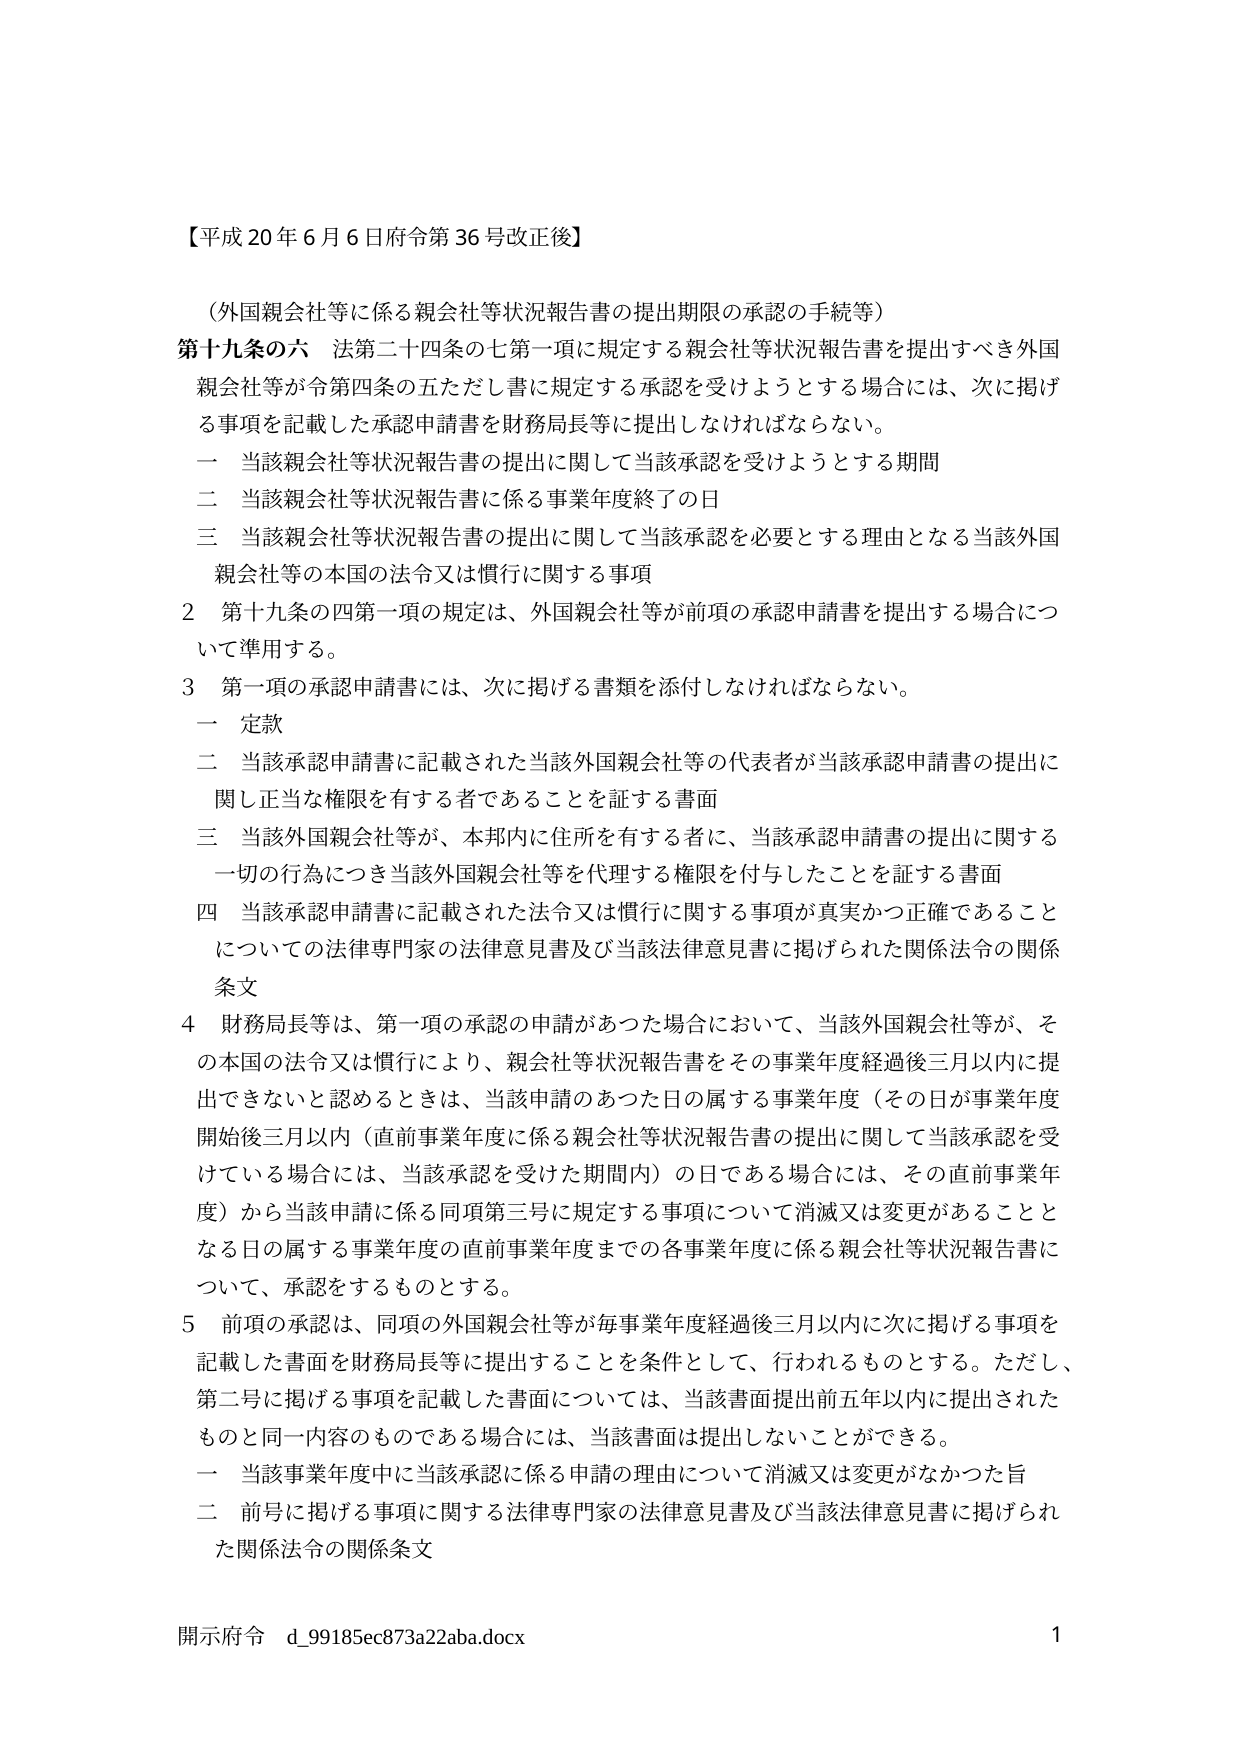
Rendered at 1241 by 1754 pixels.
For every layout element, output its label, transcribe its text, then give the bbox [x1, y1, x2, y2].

text 【平成20年6月6日府令第36号改正後】 [177, 217, 1063, 254]
text 三 当該親会社等状況報告書の提出に関して当該承認を必要とする理由となる当該外国親会社等の本国の法令又は慣行に関する事項 [196, 517, 1063, 592]
text 第十九条の六 法第二十四条の七第一項に規定する親会社等状況報告書を提出すべき外国親会社等が令第四条の五ただし書に規定する承認を受けようとする場合には、次に掲げる事項を記載した承認申請書を財務局長等に提出しなければならない。 [177, 329, 1063, 442]
text 二 当該承認申請書に記載された当該外国親会社等の代表者が当該承認申請書の提出に関し正当な権限を有する者であることを証する書面 [196, 742, 1063, 817]
text 一 当該事業年度中に当該承認に係る申請の理由について消滅又は変更がなかつた旨 [196, 1454, 1063, 1492]
text ５ 前項の承認は、同項の外国親会社等が毎事業年度経過後三月以内に次に掲げる事項を記載した書面を財務局長等に提出することを条件として、行われるものとする。ただし、第二号に掲げる事項を記載した書面については、当該書面提出前五年以内に提出されたものと同一内容のものである場合には、当該書面は提出しないことができる。 [177, 1304, 1063, 1454]
text 四 当該承認申請書に記載された法令又は慣行に関する事項が真実かつ正確であることについての法律専門家の法律意見書及び当該法律意見書に掲げられた関係法令の関係条文 [196, 892, 1063, 1004]
text 三 当該外国親会社等が、本邦内に住所を有する者に、当該承認申請書の提出に関する一切の行為につき当該外国親会社等を代理する権限を付与したことを証する書面 [196, 817, 1063, 892]
text ２ 第十九条の四第一項の規定は、外国親会社等が前項の承認申請書を提出する場合について準用する。 [177, 592, 1063, 667]
text 二 前号に掲げる事項に関する法律専門家の法律意見書及び当該法律意見書に掲げられた関係法令の関係条文 [196, 1492, 1063, 1567]
text 二 当該親会社等状況報告書に係る事業年度終了の日 [196, 479, 1063, 517]
text ３ 第一項の承認申請書には、次に掲げる書類を添付しなければならない。 [177, 667, 1063, 704]
text ４ 財務局長等は、第一項の承認の申請があつた場合において、当該外国親会社等が、その本国の法令又は慣行により、親会社等状況報告書をその事業年度経過後三月以内に提出できないと認めるときは、当該申請のあつた日の属する事業年度（その日が事業年度開始後三月以内（直前事業年度に係る親会社等状況報告書の提出に関して当該承認を受けている場合には、当該承認を受けた期間内）の日である場合には、その直前事業年度）から当該申請に係る同項第三号に規定する事項について消滅又は変更があることとなる日の属する事業年度の直前事業年度までの各事業年度に係る親会社等状況報告書について、承認をするものとする。 [177, 1004, 1063, 1304]
text 一 当該親会社等状況報告書の提出に関して当該承認を受けようとする期間 [196, 442, 1063, 479]
text 一 定款 [196, 704, 1063, 742]
text （外国親会社等に係る親会社等状況報告書の提出期限の承認の手続等） [196, 292, 1063, 329]
